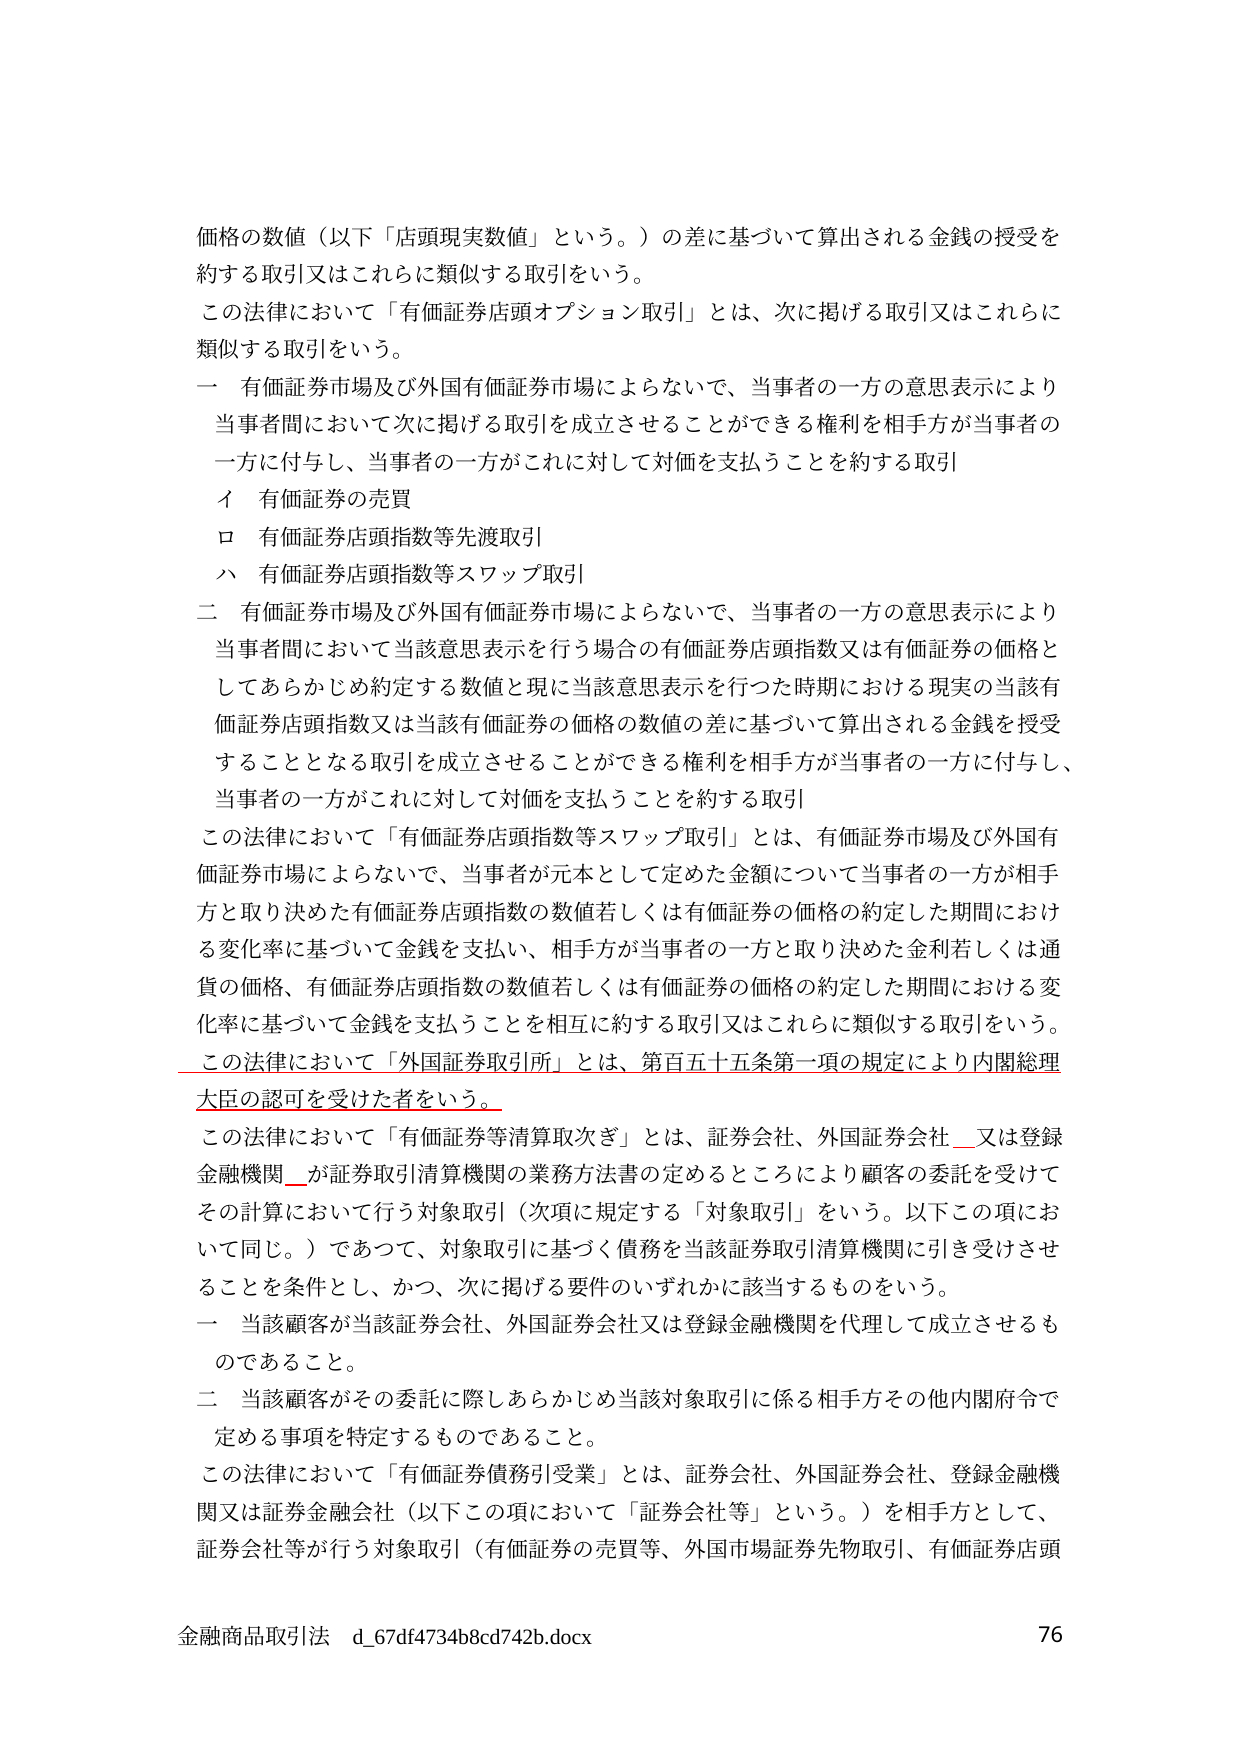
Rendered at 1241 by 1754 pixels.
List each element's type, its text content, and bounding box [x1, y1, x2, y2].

text この法律において「外国証券取引所」とは、第百五十五条第一項の規定により内閣総理大臣の認可を受けた者をいう。 [177, 1042, 1063, 1117]
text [177, 1454, 1063, 1567]
text 一 有価証券市場及び外国有価証券市場によらないで、当事者の一方の意思表示により当事者間において次に掲げる取引を成立させることができる権利を相手方が当事者の一方に付与し、当事者の一方がこれに対して対価を支払うことを約する取引 [196, 367, 1063, 479]
text この法律において「有価証券等清算取次ぎ」とは、証券会社、外国証券会社 又は登録金融機関 が証券取引清算機関の業務方法書の定めるところにより顧客の委託を受けてその計算において行う対象取引（次項に規定する「対象取引」をいう。以下この項において同じ。）であつて、対象取引に基づく債務を当該証券取引清算機関に引き受けさせることを条件とし、かつ、次に掲げる要件のいずれかに該当するものをいう。 [177, 1117, 1063, 1304]
text 二 有価証券市場及び外国有価証券市場によらないで、当事者の一方の意思表示により当事者間において当該意思表示を行う場合の有価証券店頭指数又は有価証券の価格としてあらかじめ約定する数値と現に当該意思表示を行つた時期における現実の当該有価証券店頭指数又は当該有価証券の価格の数値の差に基づいて算出される金銭を授受することとなる取引を成立させることができる権利を相手方が当事者の一方に付与し、当事者の一方がこれに対して対価を支払うことを約する取引 [196, 592, 1063, 817]
text ロ 有価証券店頭指数等先渡取引 [215, 517, 1063, 554]
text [177, 217, 1063, 292]
text ハ 有価証券店頭指数等スワップ取引 [215, 554, 1063, 592]
text イ 有価証券の売買 [215, 479, 1063, 517]
text この法律において「有価証券店頭オプション取引」とは、次に掲げる取引又はこれらに類似する取引をいう。 [177, 292, 1063, 367]
text この法律において「有価証券店頭指数等スワップ取引」とは、有価証券市場及び外国有価証券市場によらないで、当事者が元本として定めた金額について当事者の一方が相手方と取り決めた有価証券店頭指数の数値若しくは有価証券の価格の約定した期間における変化率に基づいて金銭を支払い、相手方が当事者の一方と取り決めた金利若しくは通貨の価格、有価証券店頭指数の数値若しくは有価証券の価格の約定した期間における変化率に基づいて金銭を支払うことを相互に約する取引又はこれらに類似する取引をいう。 [177, 817, 1063, 1042]
text 二 当該顧客がその委託に際しあらかじめ当該対象取引に係る相手方その他内閣府令で定める事項を特定するものであること。 [196, 1379, 1063, 1454]
text 一 当該顧客が当該証券会社、外国証券会社又は登録金融機関を代理して成立させるものであること。 [196, 1304, 1063, 1379]
